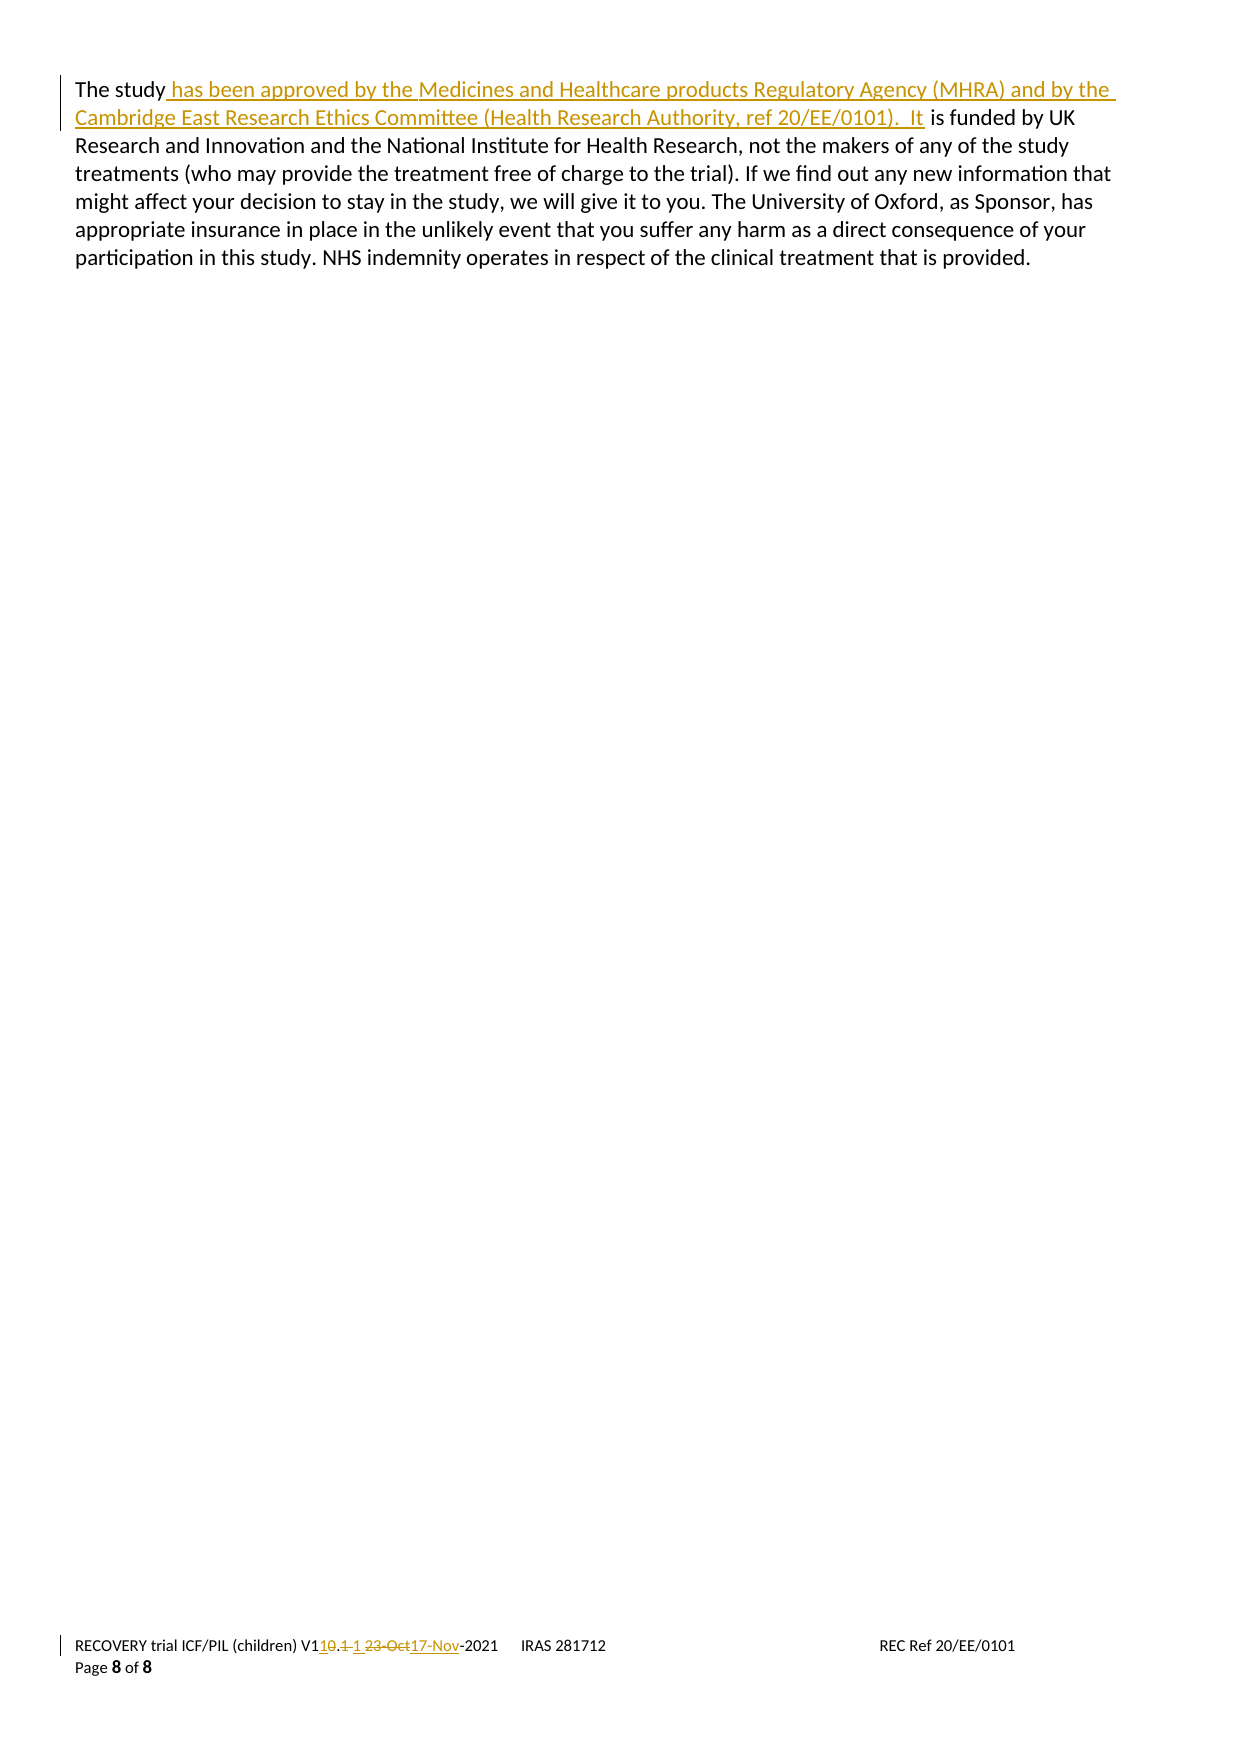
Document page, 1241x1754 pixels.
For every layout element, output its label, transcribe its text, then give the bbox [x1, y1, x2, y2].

text The study is funded by UK Research and Innovation and the National Institute for Health Research, not the makers of any of the study treatments (who may provide the treatment free of charge to the trial). If we find out any new information that might affect your decision to stay in the study, we will give it to you. The University of Oxford, as Sponsor, has appropriate insurance in place in the unlikely event that you suffer any harm as a direct consequence of your participation in this study. NHS indemnity operates in respect of the clinical treatment that is provided. [75, 75, 1165, 271]
